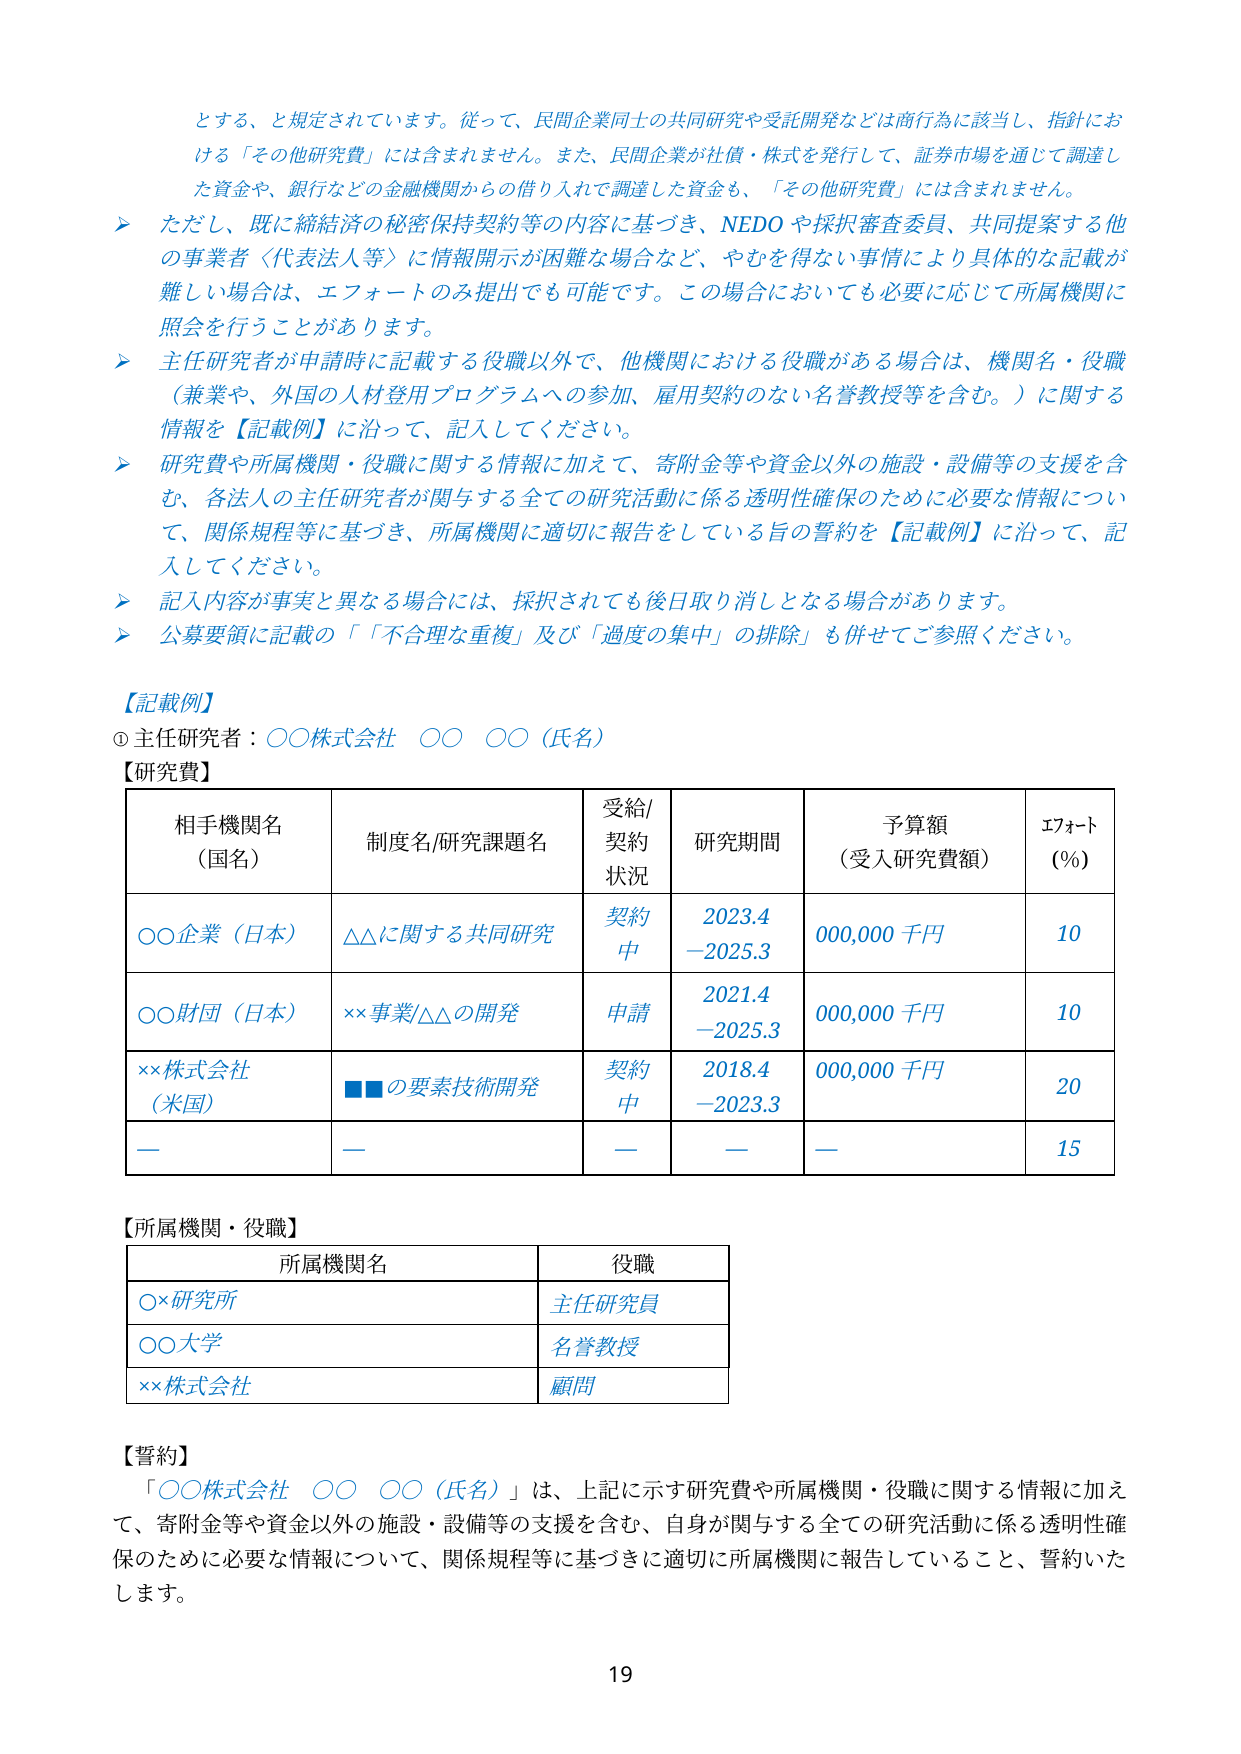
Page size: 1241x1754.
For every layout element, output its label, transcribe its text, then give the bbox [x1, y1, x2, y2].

text ①主任研究者：○○株式会社 ○○ ○○（氏名） [112, 719, 1128, 754]
table_cell 主任研究員 [539, 1282, 728, 1324]
table_cell ― [672, 1122, 803, 1174]
table_cell ××株式会社 [127, 1368, 537, 1402]
table_header 研究期間 [672, 790, 803, 892]
table_header 役職 [539, 1246, 728, 1280]
table_cell 名誉教授 [539, 1325, 728, 1367]
table_cell 2021.4 －2025.3 [672, 973, 803, 1050]
table_cell 000,000千円 [805, 973, 1025, 1050]
list 主任研究者が申請時に記載する役職以外で、他機関における役職がある場合は、機関名・役職（兼業や、外国の人材登用プログラムへの参加、雇用契約のない名誉教授等を含む。）に関する情報を【記載例】に沿って、記入してください。 [112, 343, 1128, 445]
text 【研究費】 [112, 754, 1128, 788]
table_cell ○×研究所 [128, 1282, 537, 1324]
table_cell ― [805, 1122, 1025, 1174]
table_cell ××株式会社 （米国） [127, 1052, 331, 1120]
table_header ｴﾌｫｰﾄ (％) [1026, 790, 1114, 892]
table_header 予算額 （受入研究費額） [805, 790, 1025, 892]
text 【記載例】 [112, 685, 1128, 719]
list 記入内容が事実と異なる場合には、採択されても後日取り消しとなる場合があります。 [112, 582, 1128, 617]
text 「○○株式会社 ○○ ○○（氏名）」は、上記に示す研究費や所属機関・役職に関する情報に加えて、寄附金等や資金以外の施設・設備等の支援を含む、自身が関与する全ての研究活動に係る透明性確保のために必要な情報について、関係規程等に基づきに適切に所属機関に報告していること、誓約いたします。 [112, 1472, 1128, 1609]
list 公募要領に記載の「「不合理な重複」及び「過度の集中」の排除」も併せてご参照ください。 [112, 617, 1128, 651]
table_cell ○○企業（日本） [127, 894, 331, 971]
table_cell 15 [1026, 1122, 1114, 1174]
table_cell ― [332, 1122, 582, 1174]
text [143, 103, 1128, 206]
table_cell ○○財団（日本） [127, 973, 331, 1050]
table_header 相手機関名 （国名） [127, 790, 331, 892]
table_cell 契約中 [584, 1052, 670, 1120]
table_header 所属機関名 [128, 1246, 537, 1280]
text 【誓約】 [112, 1438, 1128, 1472]
table_cell ■■の要素技術開発 [332, 1052, 582, 1120]
table_cell ― [584, 1122, 670, 1174]
table_cell 10 [1026, 973, 1114, 1050]
list 研究費や所属機関・役職に関する情報に加えて、寄附金等や資金以外の施設・設備等の支援を含む、各法人の主任研究者が関与する全ての研究活動に係る透明性確保のために必要な情報について、関係規程等に基づき、所属機関に適切に報告をしている旨の誓約を【記載例】に沿って、記入してください。 [112, 445, 1128, 582]
table_cell 10 [1026, 894, 1114, 971]
table_cell ××事業/△△の開発 [332, 973, 582, 1050]
table_cell ○○大学 [128, 1325, 537, 1367]
table_cell 000,000千円 [805, 894, 1025, 971]
list ただし、既に締結済の秘密保持契約等の内容に基づき、NEDOや採択審査委員、共同提案する他の事業者〈代表法人等〉に情報開示が困難な場合など、やむを得ない事情により具体的な記載が難しい場合は、エフォートのみ提出でも可能です。この場合においても必要に応じて所属機関に照会を行うことがあります。 [112, 206, 1128, 343]
text 【所属機関・役職】 [112, 1210, 1128, 1244]
table_header 受給/契約 状況 [584, 790, 670, 892]
table_cell 顧問 [539, 1368, 728, 1402]
table_cell 2023.4 －2025.3 [672, 894, 803, 971]
table_cell 申請 [584, 973, 670, 1050]
table_cell △△に関する共同研究 [332, 894, 582, 971]
table_cell ― [127, 1122, 331, 1174]
table_cell 契約中 [584, 894, 670, 971]
table_cell 000,000千円 [805, 1052, 1025, 1120]
table_cell 2018.4 －2023.3 [672, 1052, 803, 1120]
table_header 制度名/研究課題名 [332, 790, 582, 892]
table_cell 20 [1026, 1052, 1114, 1120]
